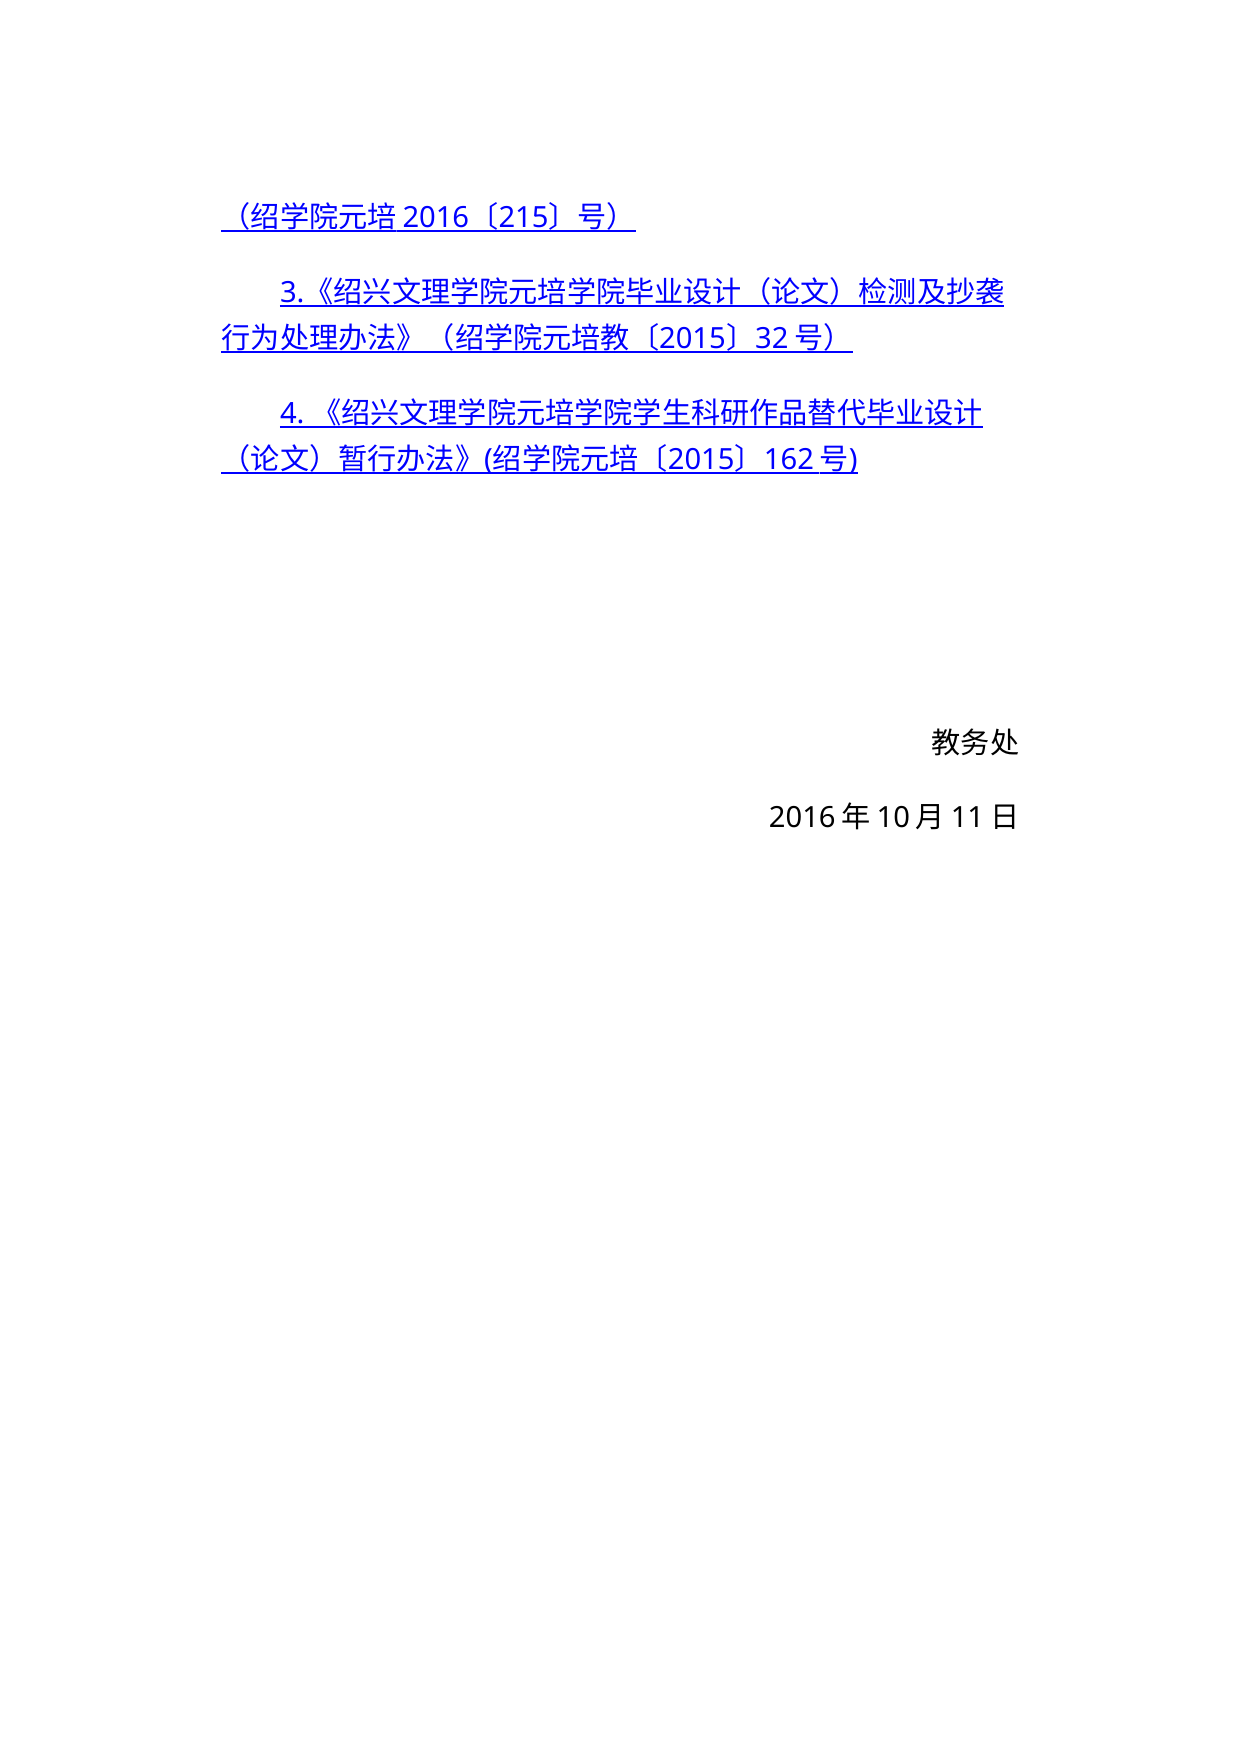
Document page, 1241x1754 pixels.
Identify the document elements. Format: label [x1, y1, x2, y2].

table_header [205, 162, 1035, 869]
